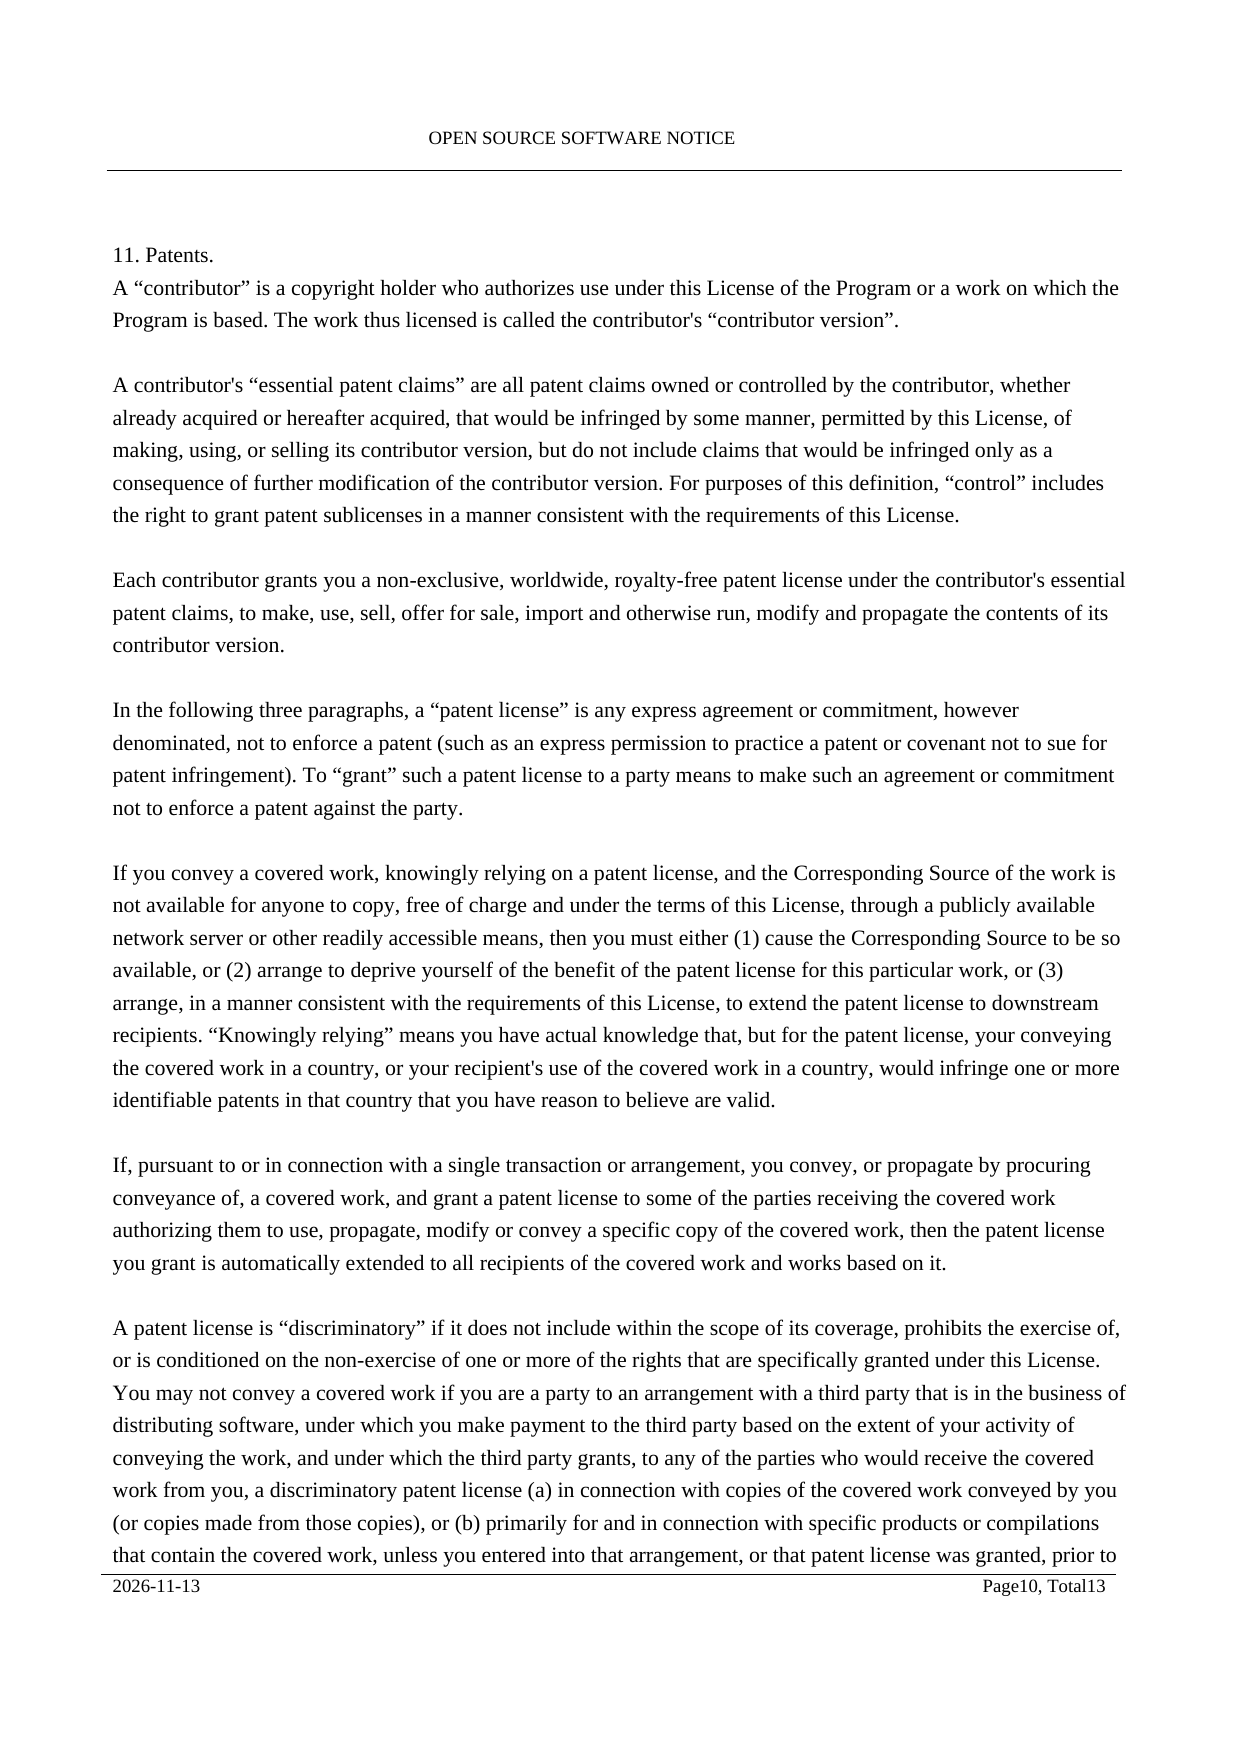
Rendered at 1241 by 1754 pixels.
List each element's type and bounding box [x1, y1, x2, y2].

text [112, 206, 1128, 1571]
